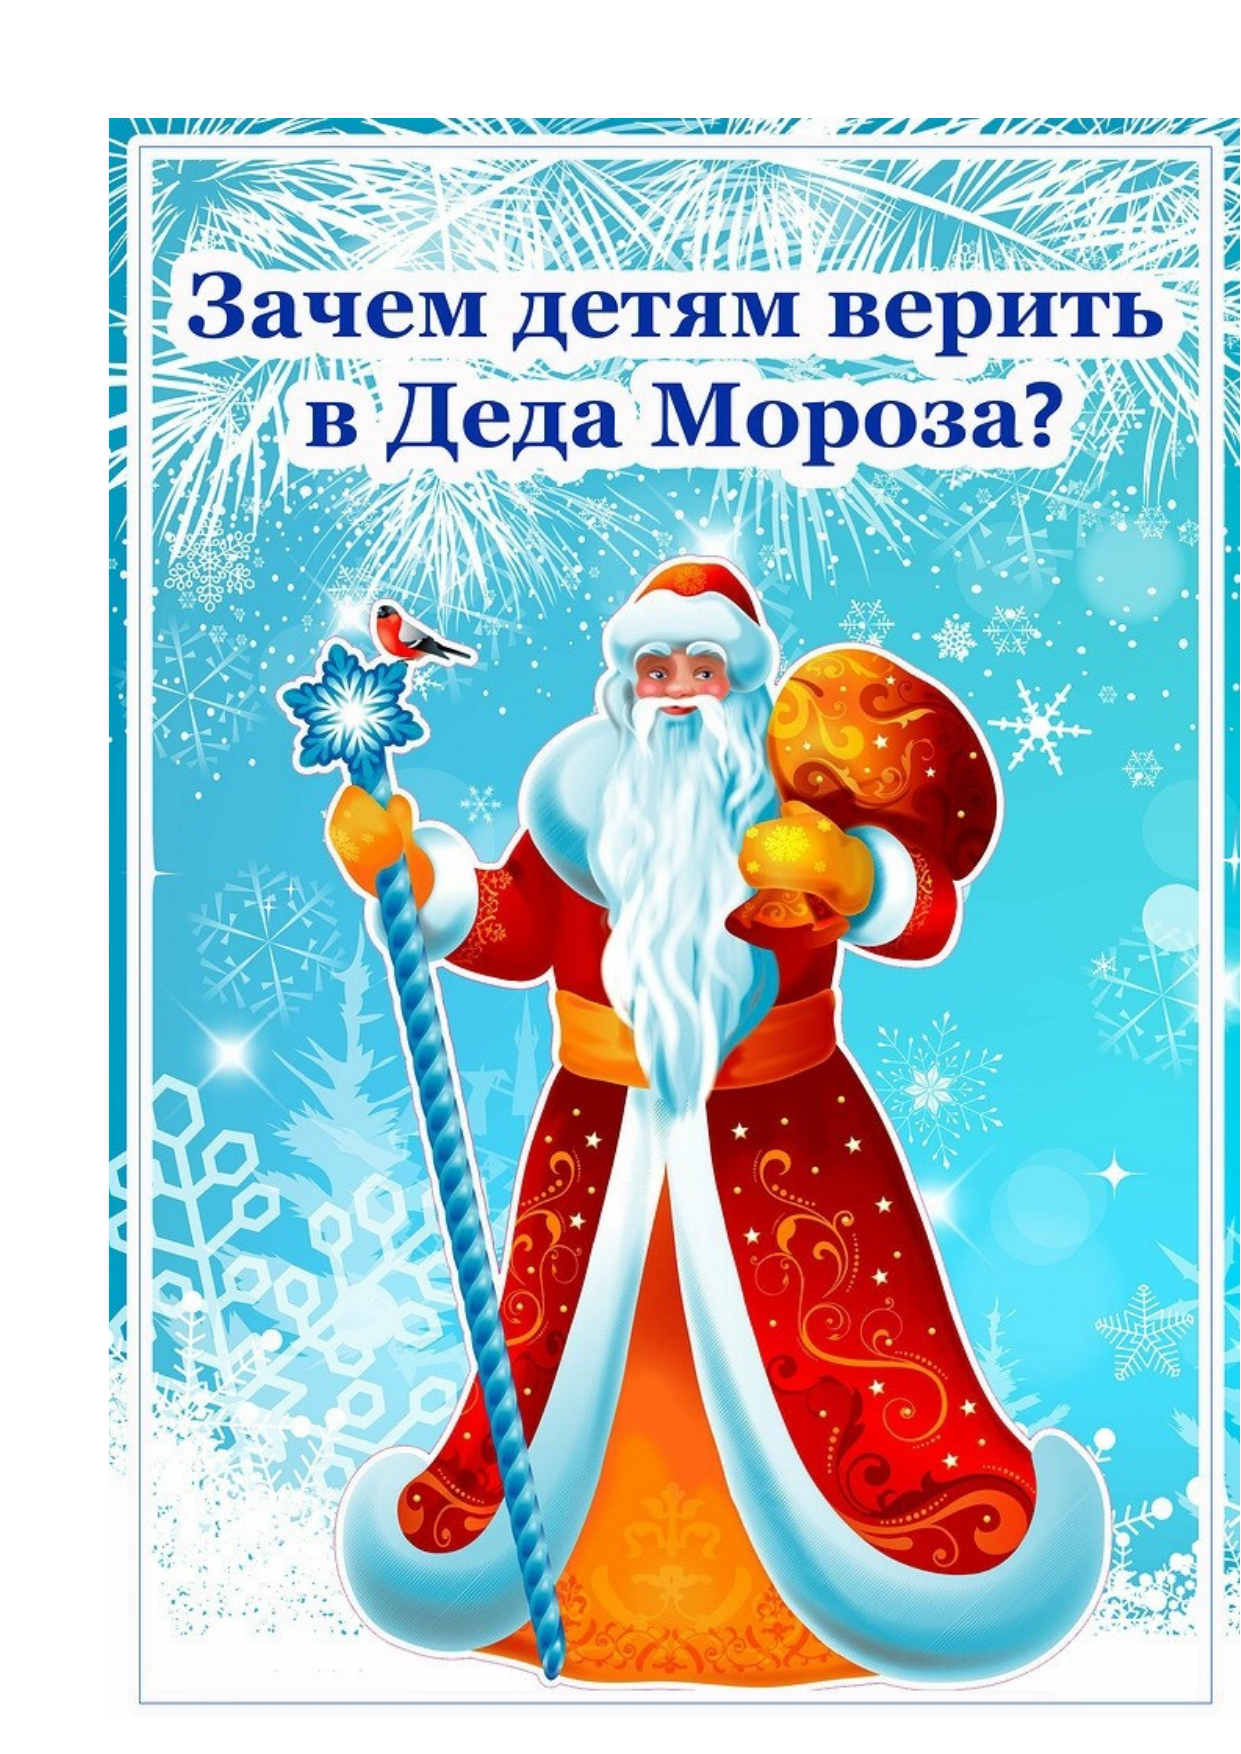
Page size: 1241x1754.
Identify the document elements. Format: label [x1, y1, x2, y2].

picture [108, 118, 1240, 1719]
picture [111, 604, 122, 616]
picture [108, 284, 120, 295]
picture [108, 736, 114, 743]
picture [108, 555, 118, 570]
